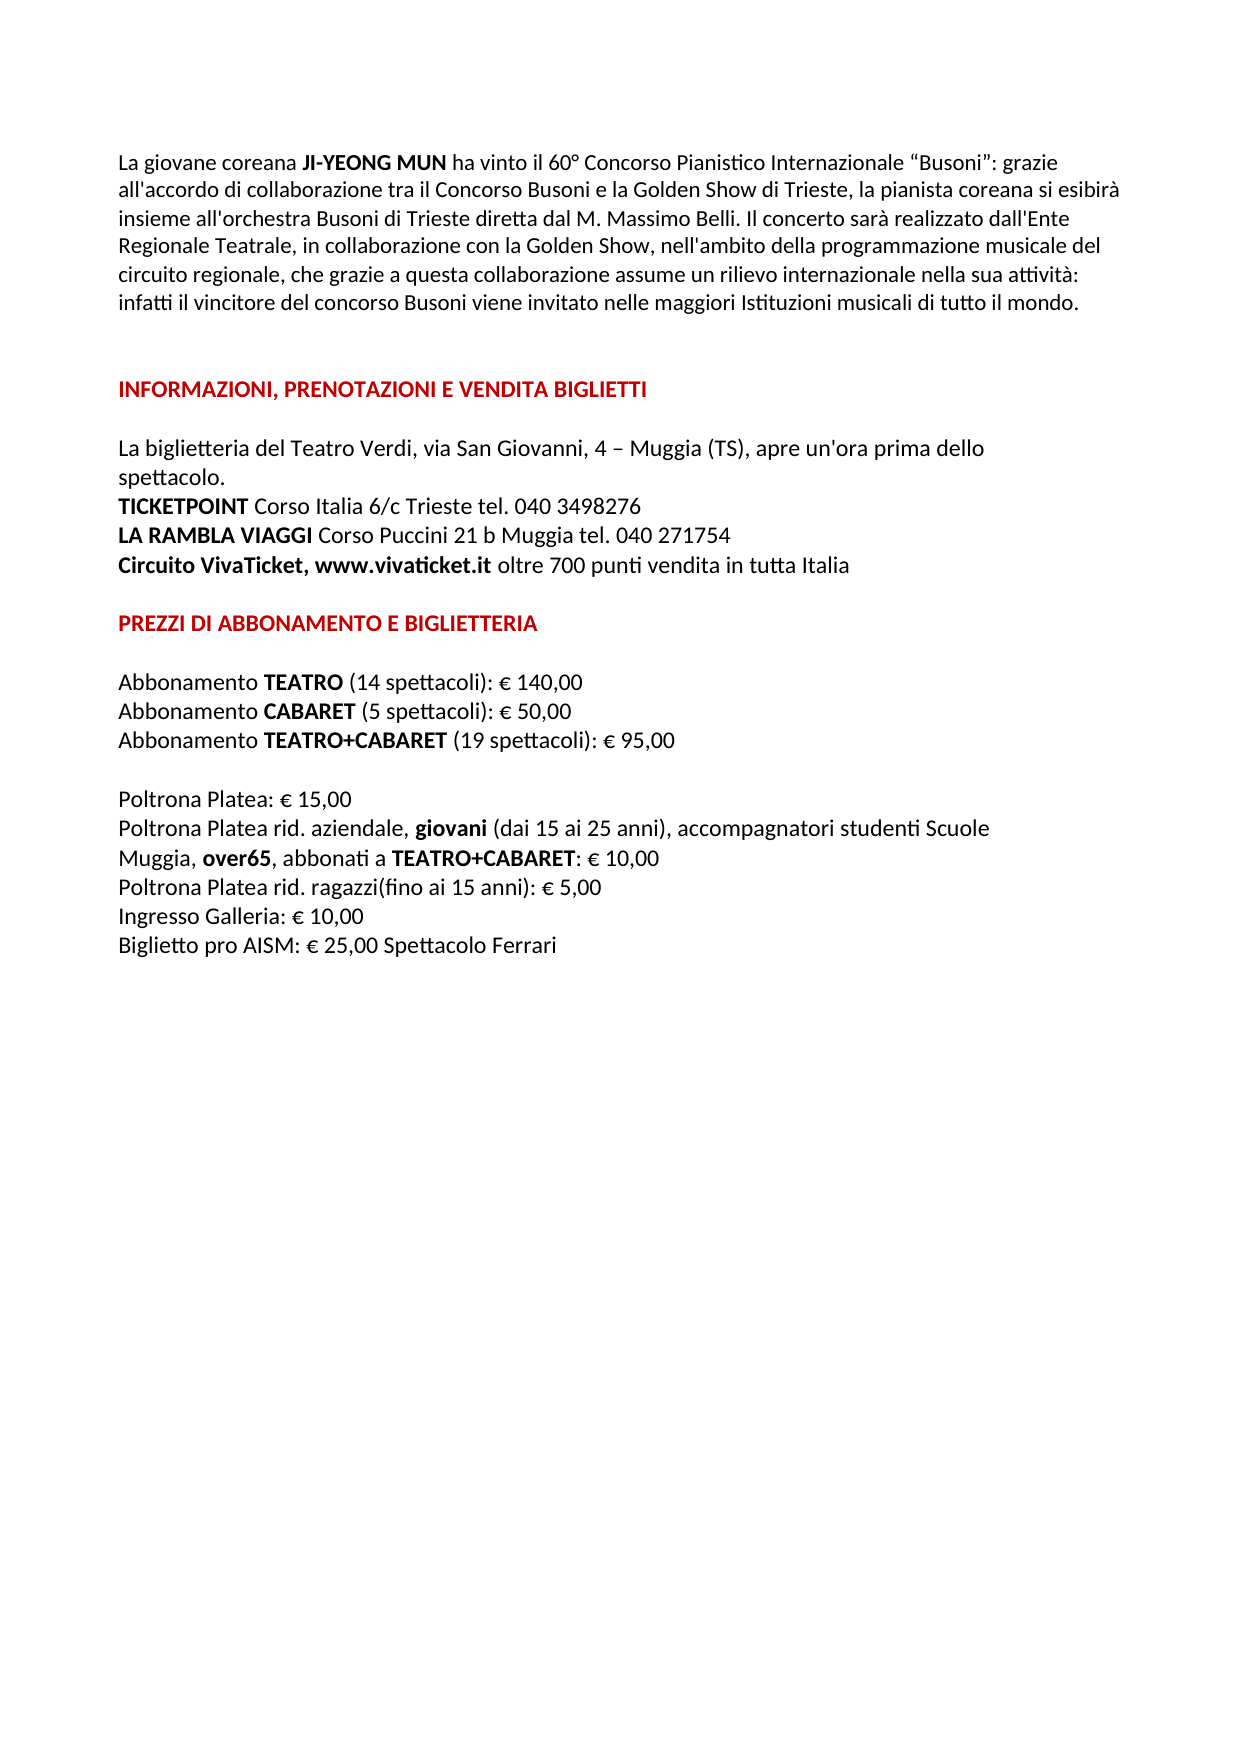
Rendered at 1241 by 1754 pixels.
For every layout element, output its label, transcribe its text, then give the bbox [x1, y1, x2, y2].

text spettacolo. [118, 462, 1122, 491]
text Abbonamento TEATRO (14 spettacoli): € 140,00 [118, 667, 1122, 696]
text INFORMAZIONI, PRENOTAZIONI E VENDITA BIGLIETTI [118, 374, 1122, 403]
text La giovane coreana JI-YEONG MUN ha vinto il 60° Concorso Pianistico Internazionale “Busoni”: grazie all'accordo di collaborazione tra il Concorso Busoni e la Golden Show di Trieste, la pianista coreana si esibirà insieme all'orchestra Busoni di Trieste diretta dal M. Massimo Belli. Il concerto sarà realizzato dall'Ente Regionale Teatrale, in collaborazione con la Golden Show, nell'ambito della programmazione musicale del circuito regionale, che grazie a questa collaborazione assume un rilievo internazionale nella sua attività: infatti il vincitore del concorso Busoni viene invitato nelle maggiori Istituzioni musicali di tutto il mondo. [118, 148, 1122, 316]
text Poltrona Platea rid. aziendale, giovani (dai 15 ai 25 anni), accompagnatori studenti Scuole [118, 813, 1122, 843]
text Biglietto pro AISM: € 25,00 Spettacolo Ferrari [118, 930, 1122, 960]
text Poltrona Platea: € 15,00 [118, 784, 1122, 813]
text La biglietteria del Teatro Verdi, via San Giovanni, 4 – Muggia (TS), apre un'ora prima dello [118, 433, 1122, 462]
text Abbonamento TEATRO+CABARET (19 spettacoli): € 95,00 [118, 726, 1122, 755]
text PREZZI DI ABBONAMENTO E BIGLIETTERIA [118, 608, 1122, 638]
text Circuito VivaTicket, www.vivaticket.it oltre 700 punti vendita in tutta Italia [118, 550, 1122, 579]
text LA RAMBLA VIAGGI Corso Puccini 21 b Muggia tel. 040 271754 [118, 521, 1122, 550]
text Poltrona Platea rid. ragazzi(fino ai 15 anni): € 5,00 [118, 872, 1122, 901]
text TICKETPOINT Corso Italia 6/c Trieste tel. 040 3498276 [118, 491, 1122, 521]
text Muggia, over65, abbonati a TEATRO+CABARET: € 10,00 [118, 843, 1122, 872]
text Ingresso Galleria: € 10,00 [118, 901, 1122, 930]
text Abbonamento CABARET (5 spettacoli): € 50,00 [118, 696, 1122, 726]
